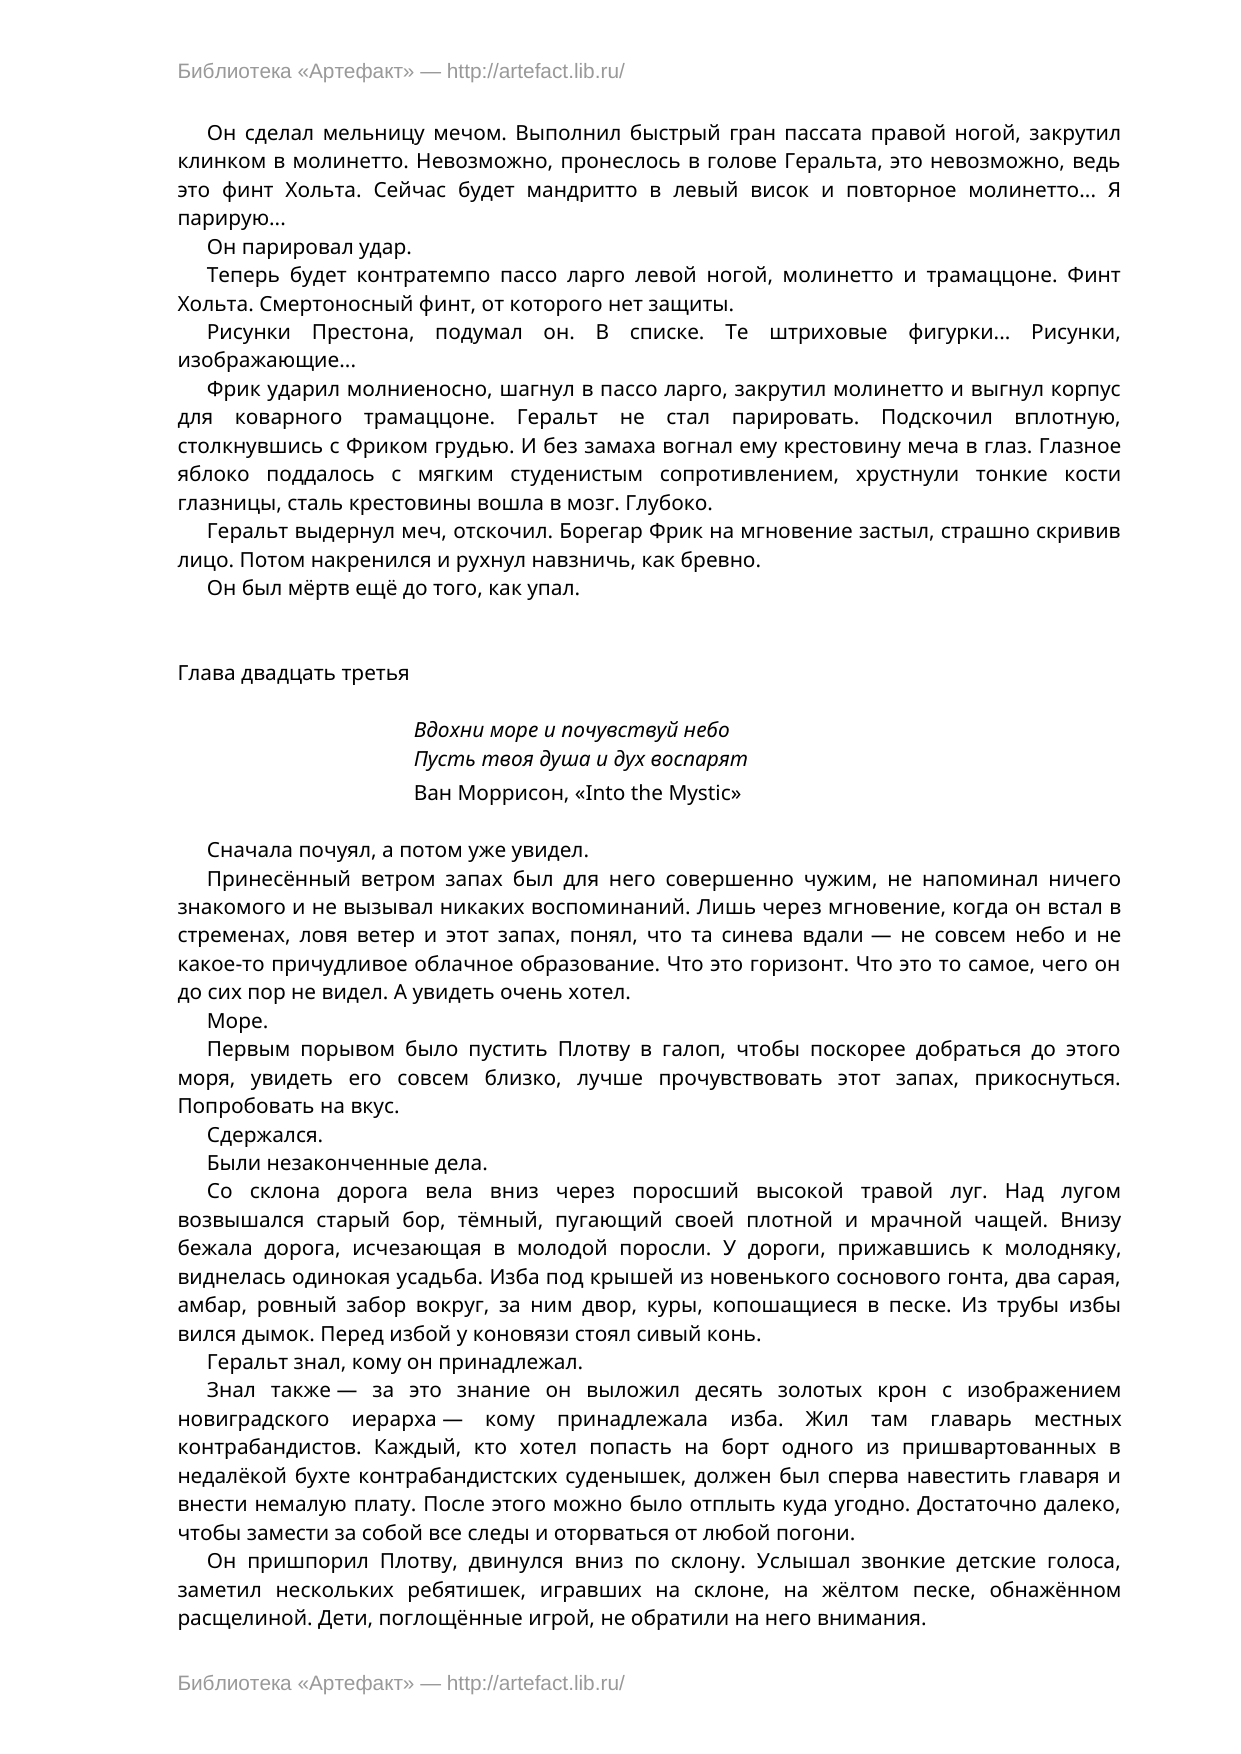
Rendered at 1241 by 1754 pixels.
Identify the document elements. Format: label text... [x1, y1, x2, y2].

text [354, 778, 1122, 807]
text Геральт выдернул меч, отскочил. Борегар Фрик на мгновение застыл, страшно скривив лицо. Потом накренился и рухнул навзничь, как бревно. [177, 516, 1122, 573]
text Он парировал удар. [177, 232, 1122, 260]
text Теперь будет контратемпо пассо ларго левой ногой, молинетто и трамаццоне. Финт Хольта. Смертоносный финт, от которого нет защиты. [177, 260, 1122, 317]
subtitle Глава двадцать третья [177, 658, 1122, 687]
text Вдохни море и почувствуй небо [354, 715, 1122, 744]
text Фрик ударил молниеносно, шагнул в пассо ларго, закрутил молинетто и выгнул корпус для коварного трамаццоне. Геральт не стал парировать. Подскочил вплотную, столкнувшись с Фриком грудью. И без замаха вогнал ему крестовину меча в глаз. Глазное яблоко поддалось с мягким студенистым сопротивлением, хрустнули тонкие кости глазницы, сталь крестовины вошла в мозг. Глубоко. [177, 374, 1122, 516]
text Он был мёртв ещё до того, как упал. [177, 573, 1122, 602]
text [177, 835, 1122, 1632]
text Пусть твоя душа и дух воспарят [354, 744, 1122, 772]
text Он сделал мельницу мечом. Выполнил быстрый гран пассата правой ногой, закрутил клинком в молинетто. Невозможно, пронеслось в голове Геральта, это невозможно, ведь это финт Хольта. Сейчас будет мандритто в левый висок и повторное молинетто... Я парирую... [177, 118, 1122, 232]
text Рисунки Престона, подумал он. В списке. Те штриховые фигурки... Рисунки, изображающие... [177, 317, 1122, 374]
